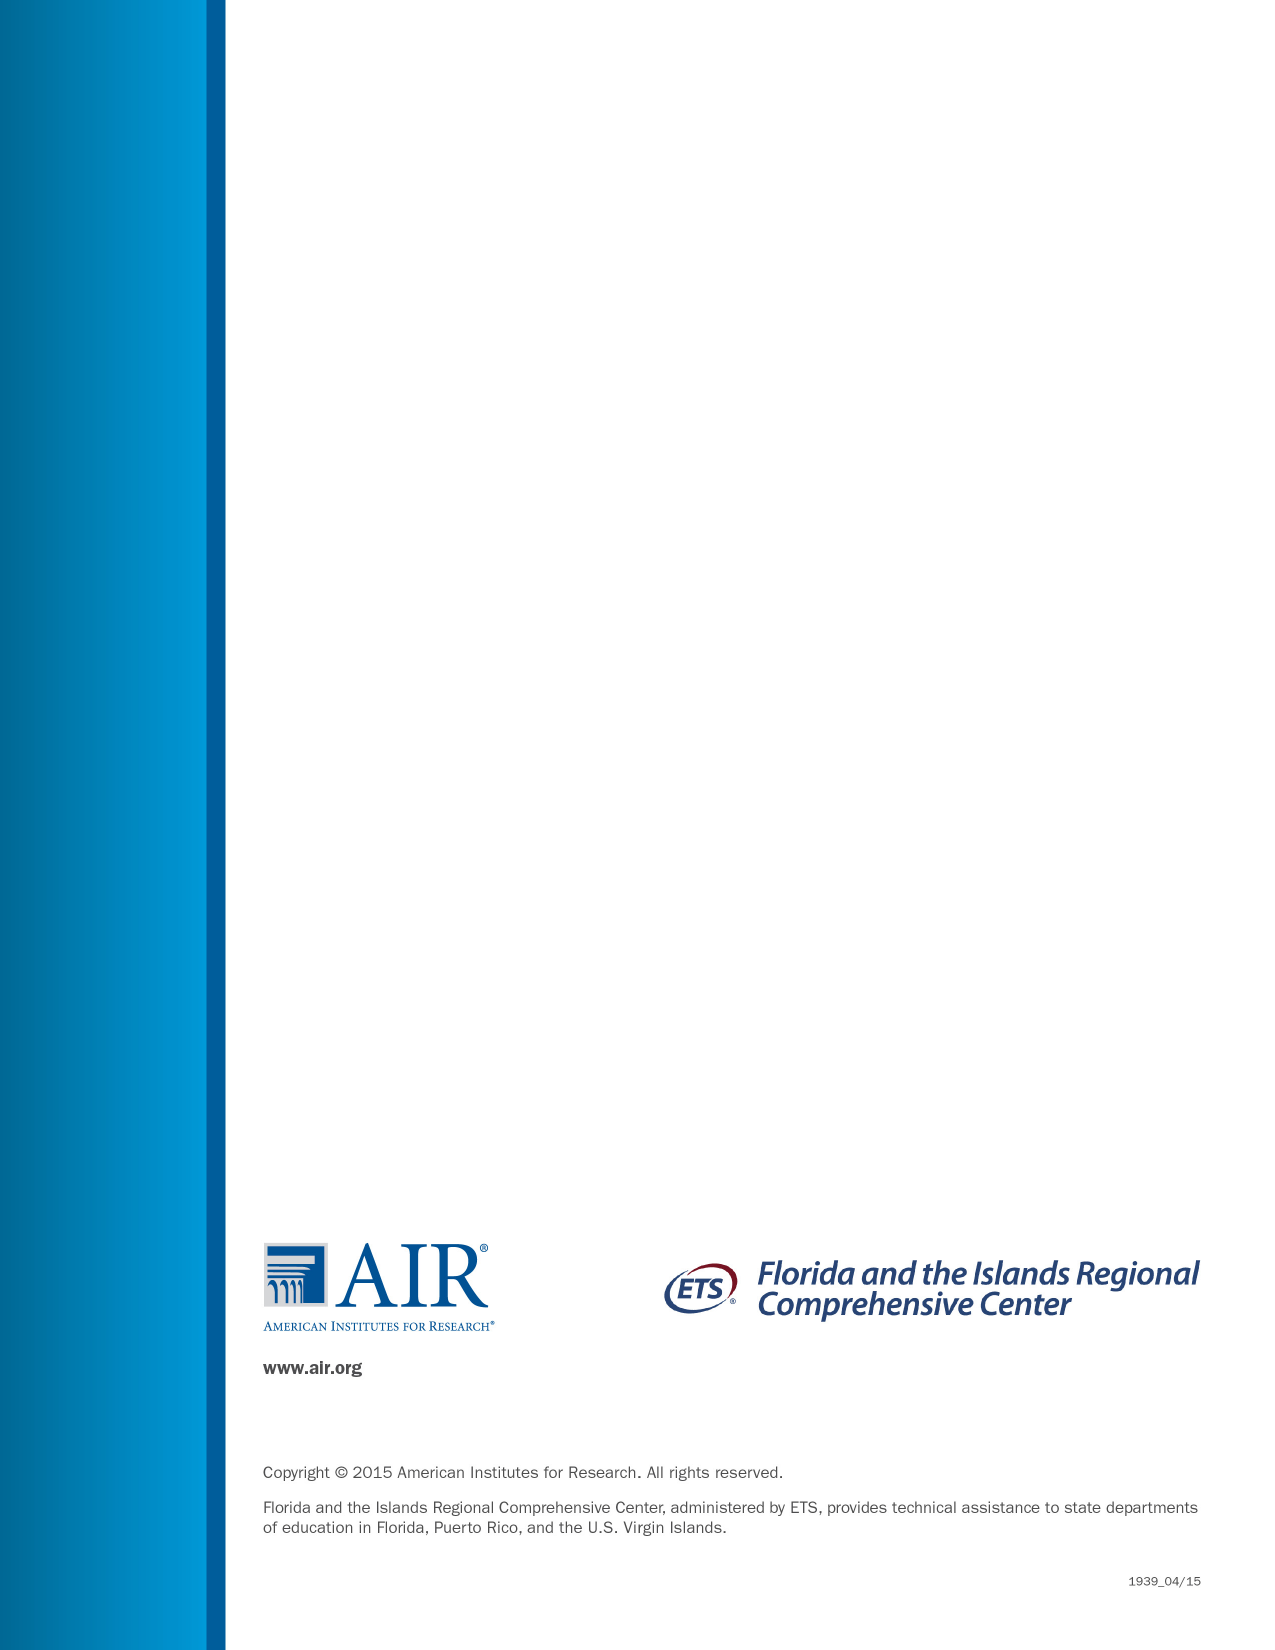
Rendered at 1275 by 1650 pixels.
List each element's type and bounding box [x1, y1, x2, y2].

picture [208, 0, 1275, 1650]
